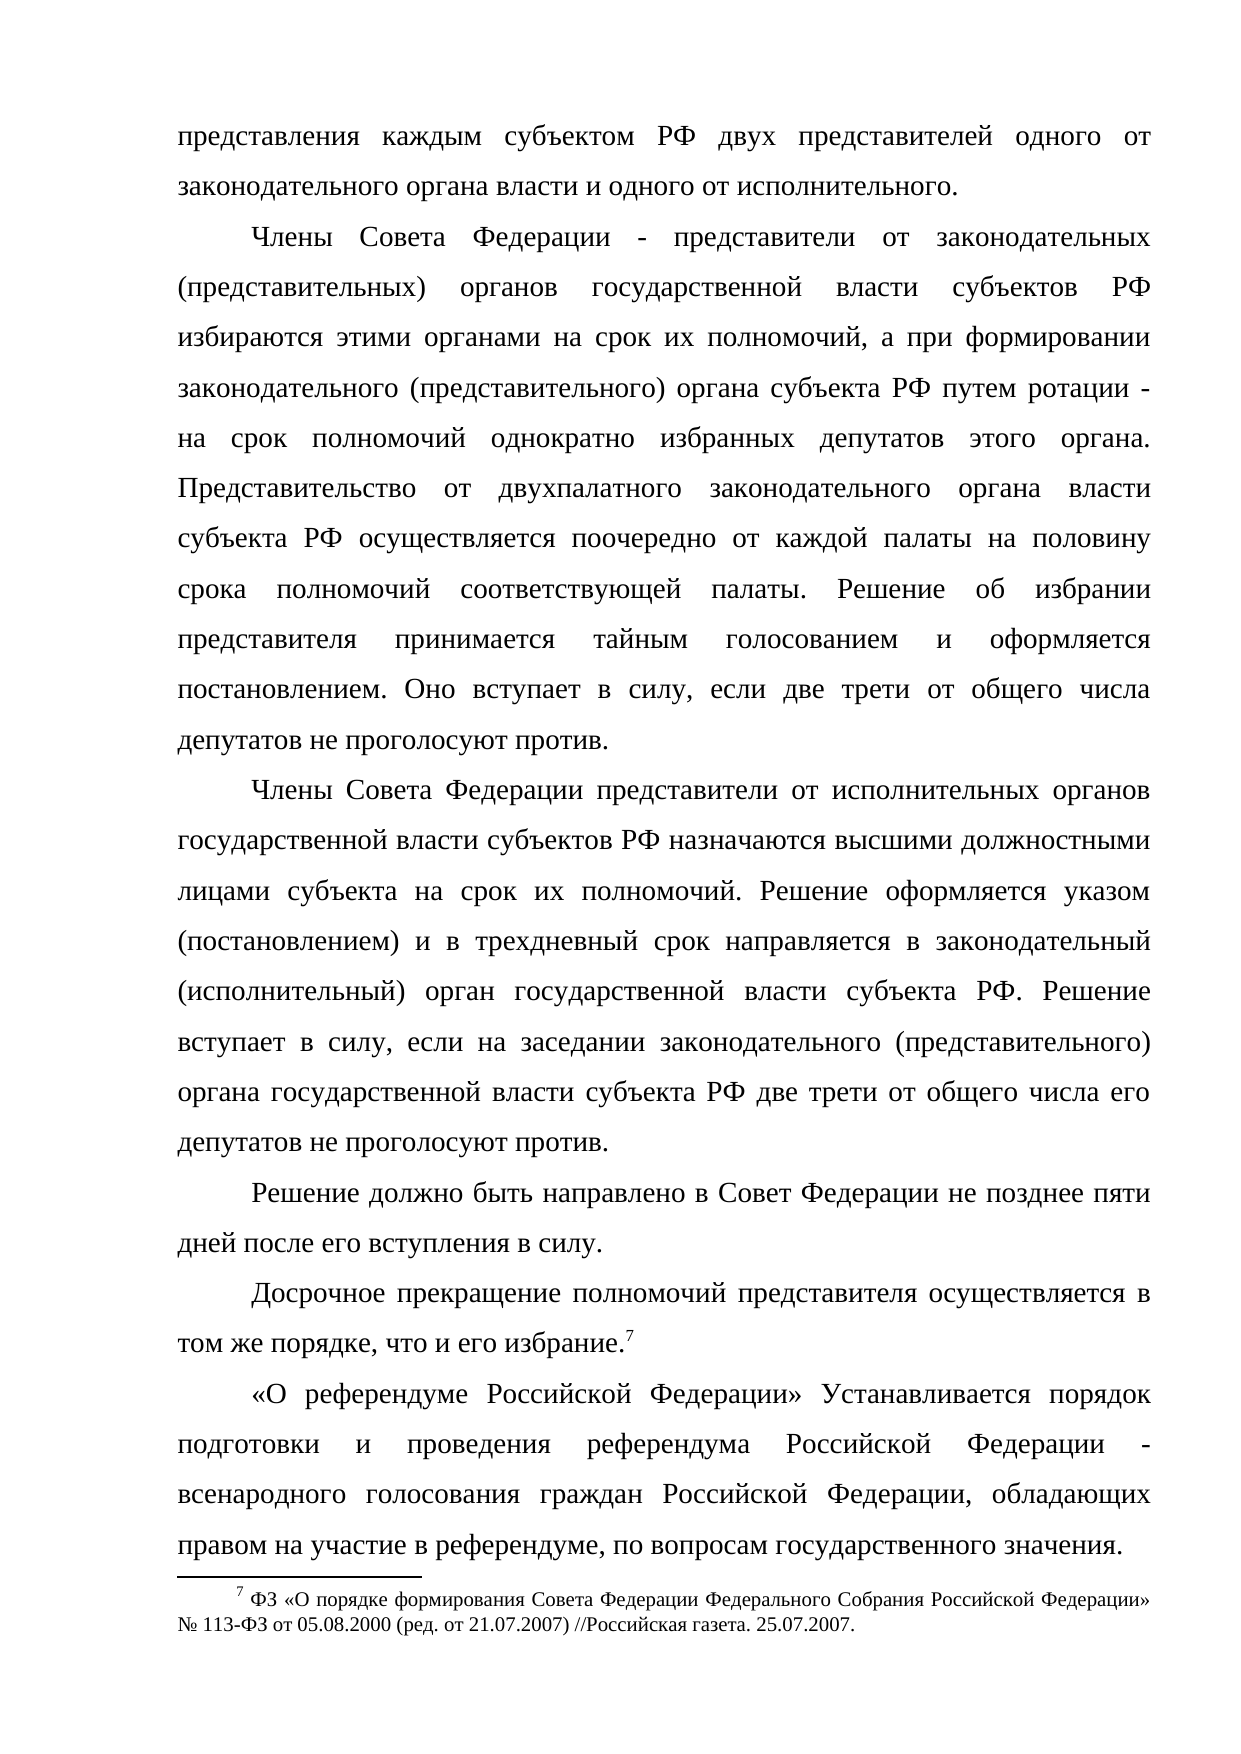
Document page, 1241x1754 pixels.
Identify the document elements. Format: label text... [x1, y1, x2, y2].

text Досрочное прекращение полномочий представителя осуществляется в том же порядке, что и его избрание. [177, 1275, 1152, 1359]
text Члены Совета Федерации представители от исполнительных органов государственной власти субъектов РФ назначаются высшими должностными лицами субъекта на срок их полномочий. Решение оформляется указом (постановлением) и в трехдневный срок направляется в законодательный (исполнительный) орган государственной власти субъекта РФ. Решение вступает в силу, если на заседании законодательного (представительного) органа государственной власти субъекта РФ две трети от общего числа его депутатов не проголосуют против. [177, 772, 1152, 1158]
text Решение должно быть направлено в Совет Федерации не позднее пяти дней после его вступления в силу. [177, 1175, 1152, 1258]
text «О референдуме Российской Федерации» Устанавливается порядок подготовки и проведения референдума Российской Федерации - всенародного голосования граждан Российской Федерации, обладающих правом на участие в референдуме, по вопросам государственного значения. [177, 1376, 1152, 1560]
text Члены Совета Федерации - представители от законодательных (представительных) органов государственной власти субъектов РФ избираются этими органами на срок их полномочий, а при формировании законодательного (представительного) органа субъекта РФ путем ротации - на срок полномочий однократно избранных депутатов этого органа. Представительство от двухпалатного законодательного органа власти субъекта РФ осуществляется поочередно от каждой палаты на половину срока полномочий соответствующей палаты. Решение об избрании представителя принимается тайным голосованием и оформляется постановлением. Оно вступает в силу, если две трети от общего числа депутатов не проголосуют против. [177, 219, 1152, 755]
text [177, 118, 1152, 202]
